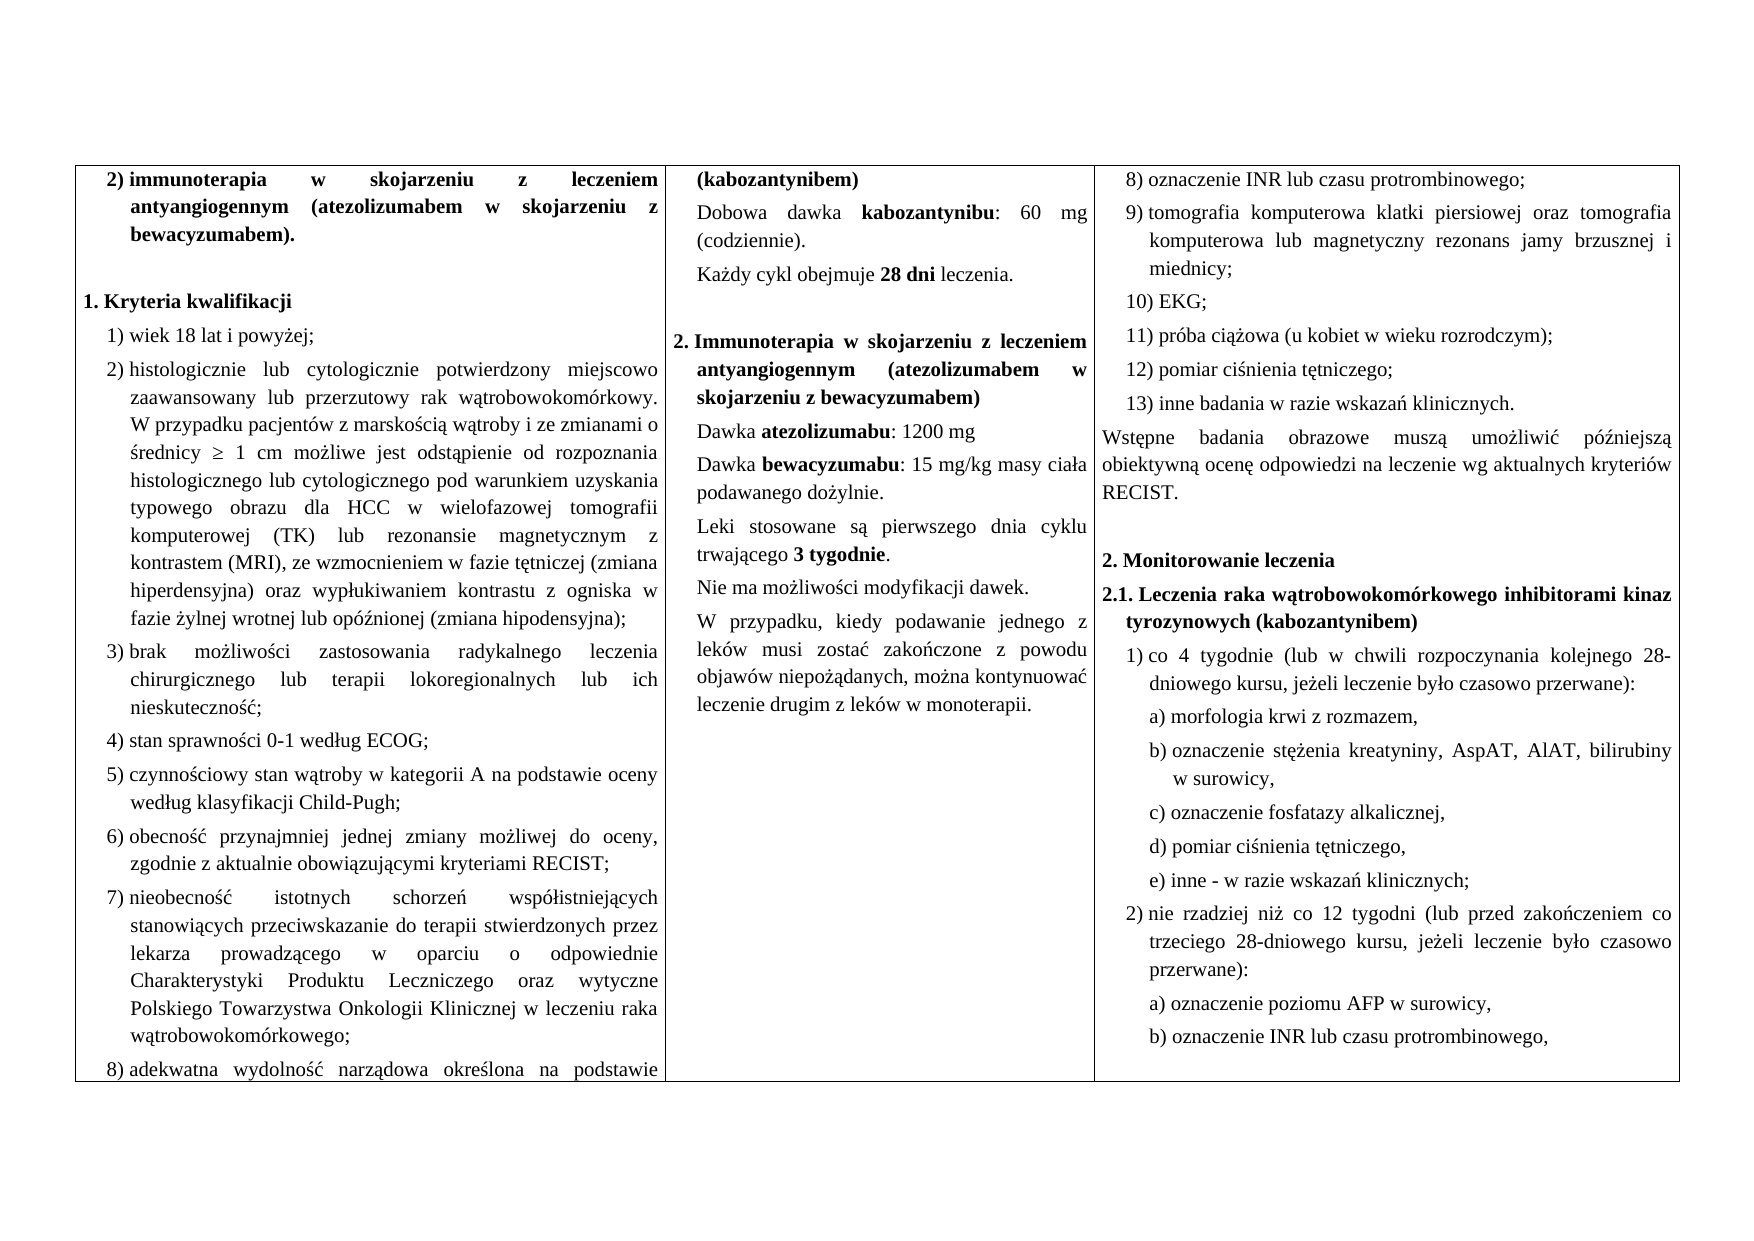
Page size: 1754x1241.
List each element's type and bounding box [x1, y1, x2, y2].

table_cell [76, 166, 665, 1081]
table_cell [1095, 166, 1679, 1081]
table_cell [666, 166, 1094, 1081]
